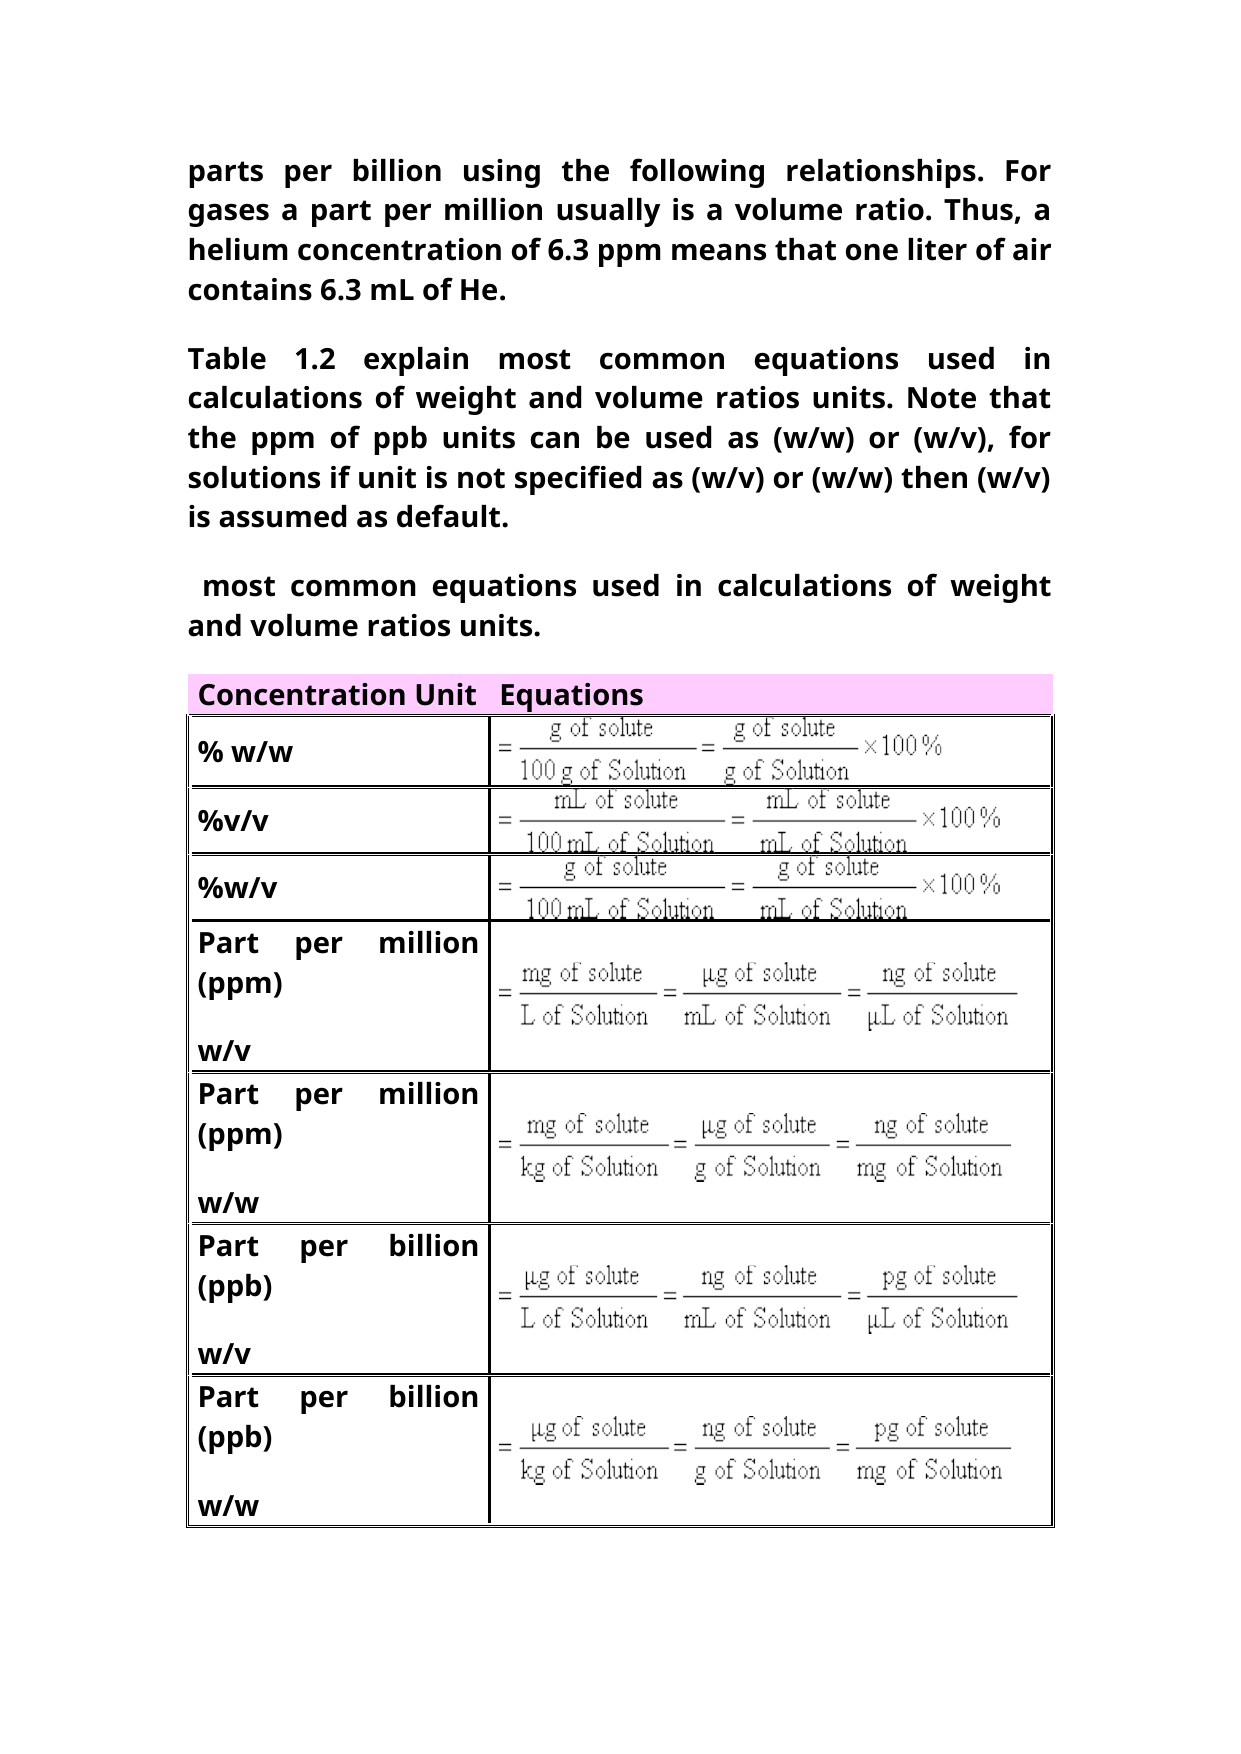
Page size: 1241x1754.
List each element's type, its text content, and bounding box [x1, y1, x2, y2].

table_cell [491, 852, 1052, 919]
table_cell % w/w [188, 714, 489, 785]
table_cell Part per billion (ppb) w/w [189, 1373, 489, 1525]
table_cell [491, 785, 1052, 852]
text Table 1.2 explain most common equations used in calculations of weight and volume ratios units. Note that the ppm of ppb units can be used as (w/w) or (w/v), for solutions if unit is not specified as (w/v) or (w/w) then (w/v) is assumed as default. [187, 338, 1053, 536]
table_cell [491, 1070, 1052, 1222]
table_cell [491, 919, 1051, 1070]
table_cell [489, 714, 1053, 785]
picture [499, 717, 942, 786]
table_cell [489, 1222, 1053, 1373]
picture [499, 1416, 1012, 1485]
table_cell %w/v [189, 852, 488, 919]
table_cell Part per billion (ppb) w/v [188, 1222, 489, 1373]
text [187, 150, 1053, 309]
table_cell [489, 1373, 1052, 1525]
table_header Equations [489, 674, 1053, 714]
picture [499, 855, 1000, 919]
picture [499, 962, 1018, 1031]
table_cell Part per million (ppm) w/v [189, 919, 488, 1070]
picture [499, 1265, 1018, 1334]
table_cell Part per million (ppm) w/w [189, 1070, 488, 1222]
table_header Concentration Unit [188, 674, 489, 714]
table_cell %v/v [189, 785, 488, 852]
text most common equations used in calculations of weight and volume ratios units. [187, 566, 1053, 645]
picture [499, 788, 1000, 853]
picture [499, 1113, 1012, 1182]
